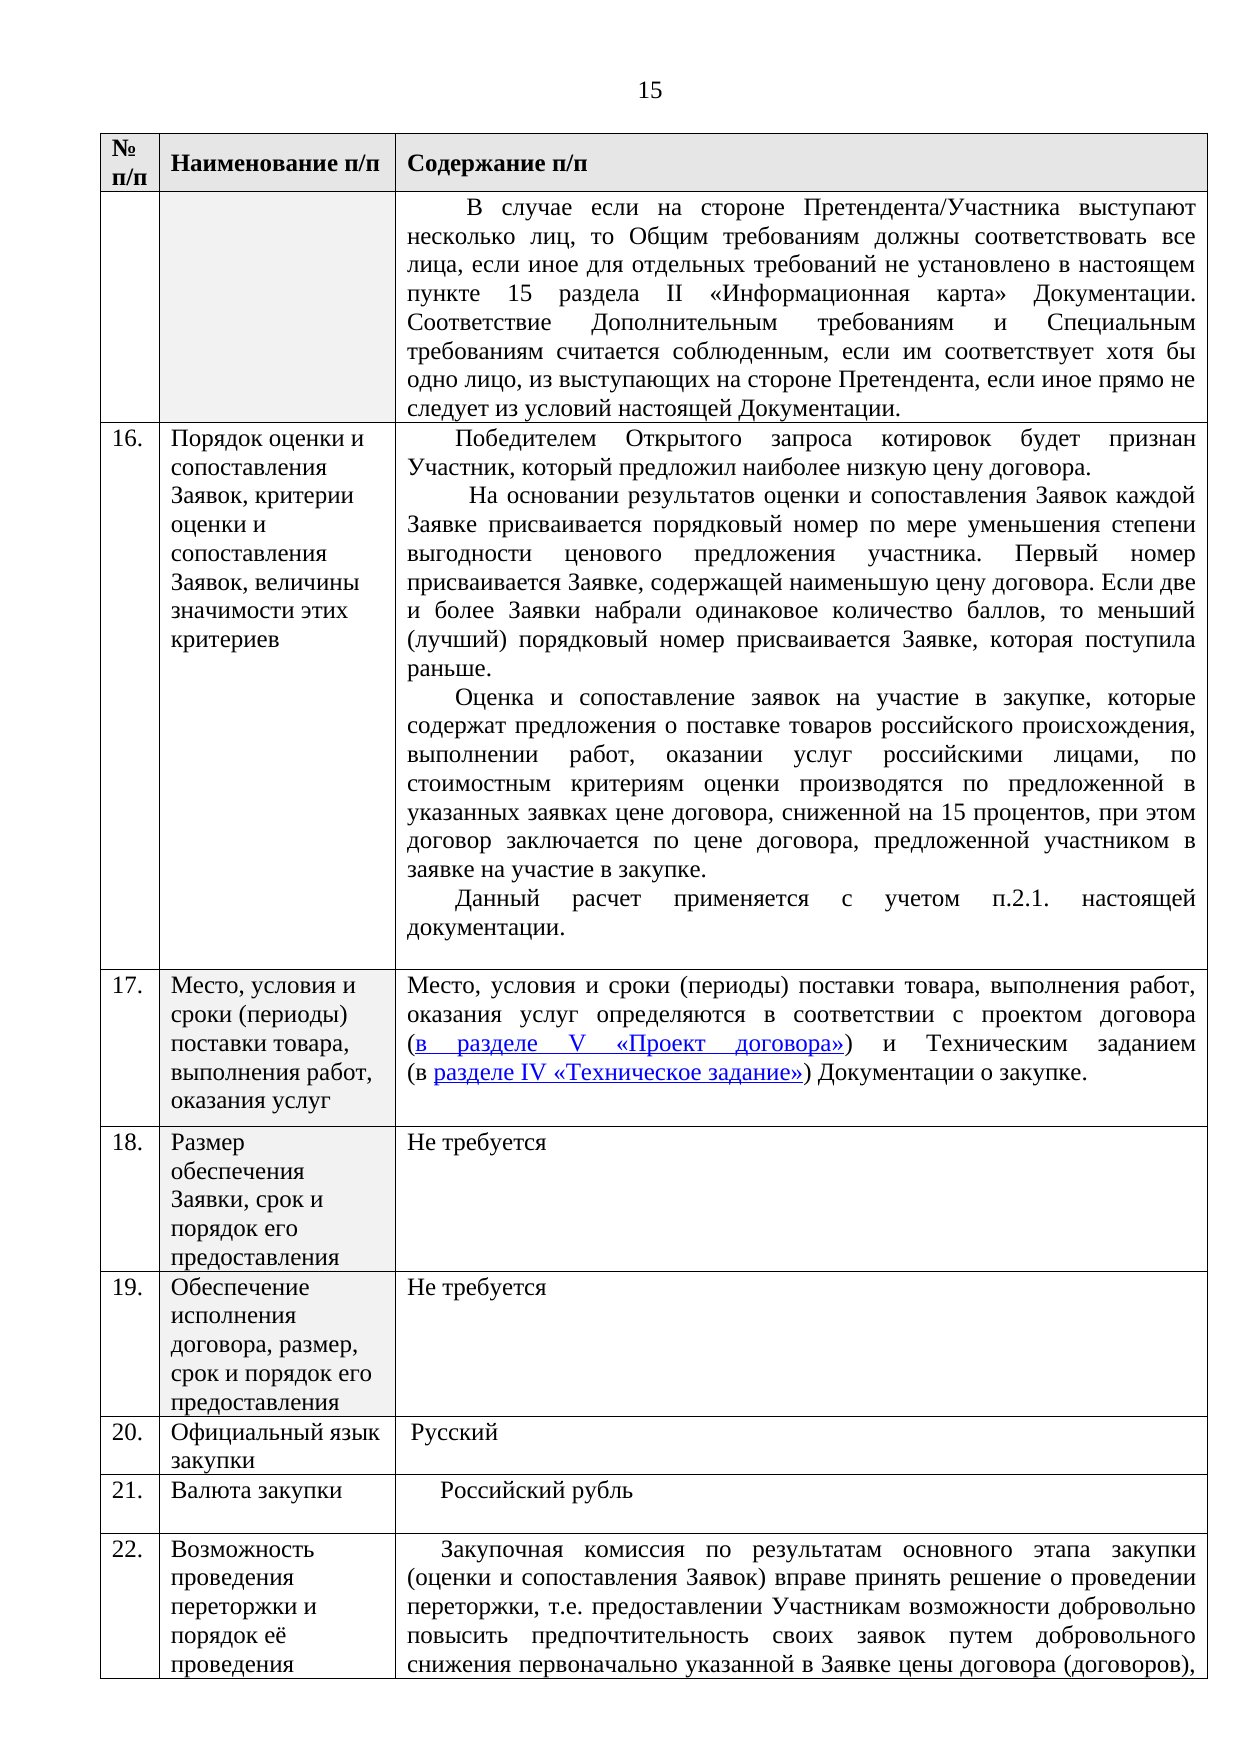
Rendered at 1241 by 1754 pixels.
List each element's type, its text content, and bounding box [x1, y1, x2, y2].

table_cell [101, 1475, 159, 1533]
table_cell Порядок оценки и сопоставления Заявок, критерии оценки и сопоставления Заявок, величины значимости этих критериев [160, 423, 395, 969]
table_cell Место, условия и сроки (периоды) поставки товара, выполнения работ, оказания услуг [160, 970, 395, 1126]
table_cell Не требуется [396, 1127, 1207, 1271]
table_header № п/п [101, 134, 159, 191]
table_cell Обеспечение исполнения договора, размер, срок и порядок его предоставления [160, 1272, 395, 1416]
table_cell [101, 1417, 159, 1474]
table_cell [160, 1534, 395, 1677]
table_cell Размер обеспечения Заявки, срок и порядок его предоставления [160, 1127, 395, 1271]
table_cell Русский [396, 1417, 1207, 1474]
table_cell [101, 1272, 159, 1416]
table_cell [101, 970, 159, 1126]
table_cell Валюта закупки [160, 1475, 395, 1533]
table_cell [396, 1534, 1207, 1677]
table_cell Не требуется [396, 1272, 1207, 1416]
table_cell Победителем Открытого запроса котировок будет признан Участник, который предложил наиболее низкую цену договора. На основании результатов оценки и сопоставления Заявок каждой Заявке присваивается порядковый номер по мере уменьшения степени выгодности ценового предложения участника. Первый номер присваивается Заявке, содержащей наименьшую цену договора. Если две и более Заявки набрали одинаковое количество баллов, то меньший (лучший) порядковый номер присваивается Заявке, которая поступила раньше. Оценка и сопоставление заявок на участие в закупке, которые содержат предложения о поставке товаров российского происхождения, выполнении работ, оказании услуг российскими лицами, по стоимостным критериям оценки производятся по предложенной в указанных заявках цене договора, сниженной на 15 процентов, при этом договор заключается по цене договора, предложенной участником в заявке на участие в закупке. Данный расчет применяется с учетом п.2.1. настоящей документации. [396, 423, 1207, 969]
table_cell Место, условия и сроки (периоды) поставки товара, выполнения работ, оказания услуг определяются в соответствии с проектом договора (в разделе V «Проект договора») и Техническим заданием (в разделе IV «Техническое задание») Документации о закупке. [396, 970, 1207, 1126]
table_cell [101, 423, 159, 969]
table_cell Официальный язык закупки [160, 1417, 395, 1474]
table_cell Российский рубль [396, 1475, 1207, 1533]
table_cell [160, 192, 395, 422]
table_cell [396, 192, 1207, 422]
table_cell [101, 1127, 159, 1271]
table_cell [101, 192, 159, 422]
table_cell [101, 1534, 159, 1677]
table_header Наименование п/п [160, 134, 395, 191]
table_header Содержание п/п [396, 134, 1207, 191]
